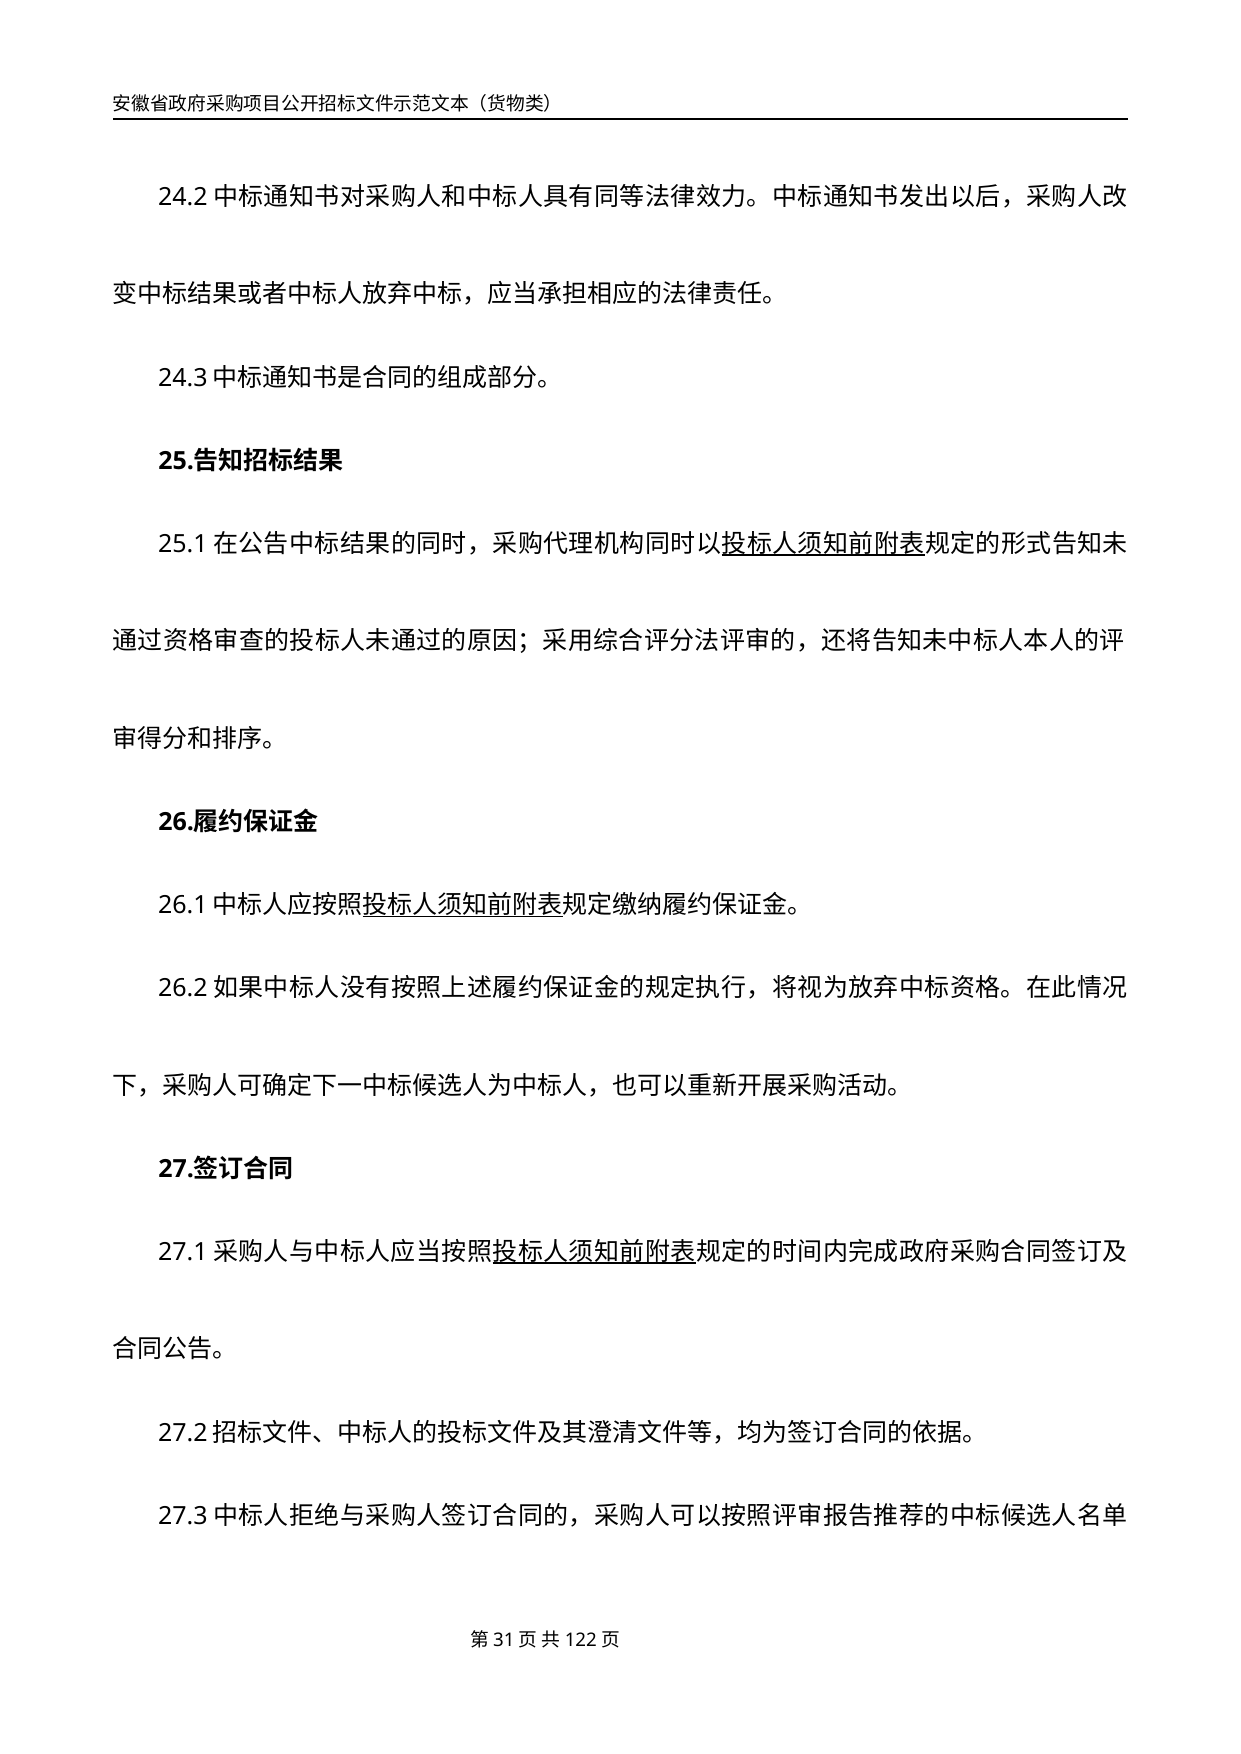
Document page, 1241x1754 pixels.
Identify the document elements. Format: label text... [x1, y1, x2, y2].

text 27.2招标文件、中标人的投标文件及其澄清文件等，均为签订合同的依据。 [112, 1398, 1128, 1463]
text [112, 1481, 1128, 1546]
text 25.告知招标结果 [112, 426, 1128, 491]
text 24.2中标通知书对采购人和中标人具有同等法律效力。中标通知书发出以后，采购人改变中标结果或者中标人放弃中标，应当承担相应的法律责任。 [112, 162, 1128, 324]
text 24.3中标通知书是合同的组成部分。 [112, 343, 1128, 408]
text 26.履约保证金 [112, 787, 1128, 852]
text 27.签订合同 [112, 1134, 1128, 1199]
text 26.1中标人应按照投标人须知前附表规定缴纳履约保证金。 [112, 870, 1128, 935]
text 26.2如果中标人没有按照上述履约保证金的规定执行，将视为放弃中标资格。在此情况下，采购人可确定下一中标候选人为中标人，也可以重新开展采购活动。 [112, 953, 1128, 1116]
text 27.1采购人与中标人应当按照投标人须知前附表规定的时间内完成政府采购合同签订及合同公告。 [112, 1217, 1128, 1379]
text 25.1在公告中标结果的同时，采购代理机构同时以投标人须知前附表规定的形式告知未通过资格审查的投标人未通过的原因；采用综合评分法评审的，还将告知未中标人本人的评审得分和排序。 [112, 509, 1128, 769]
